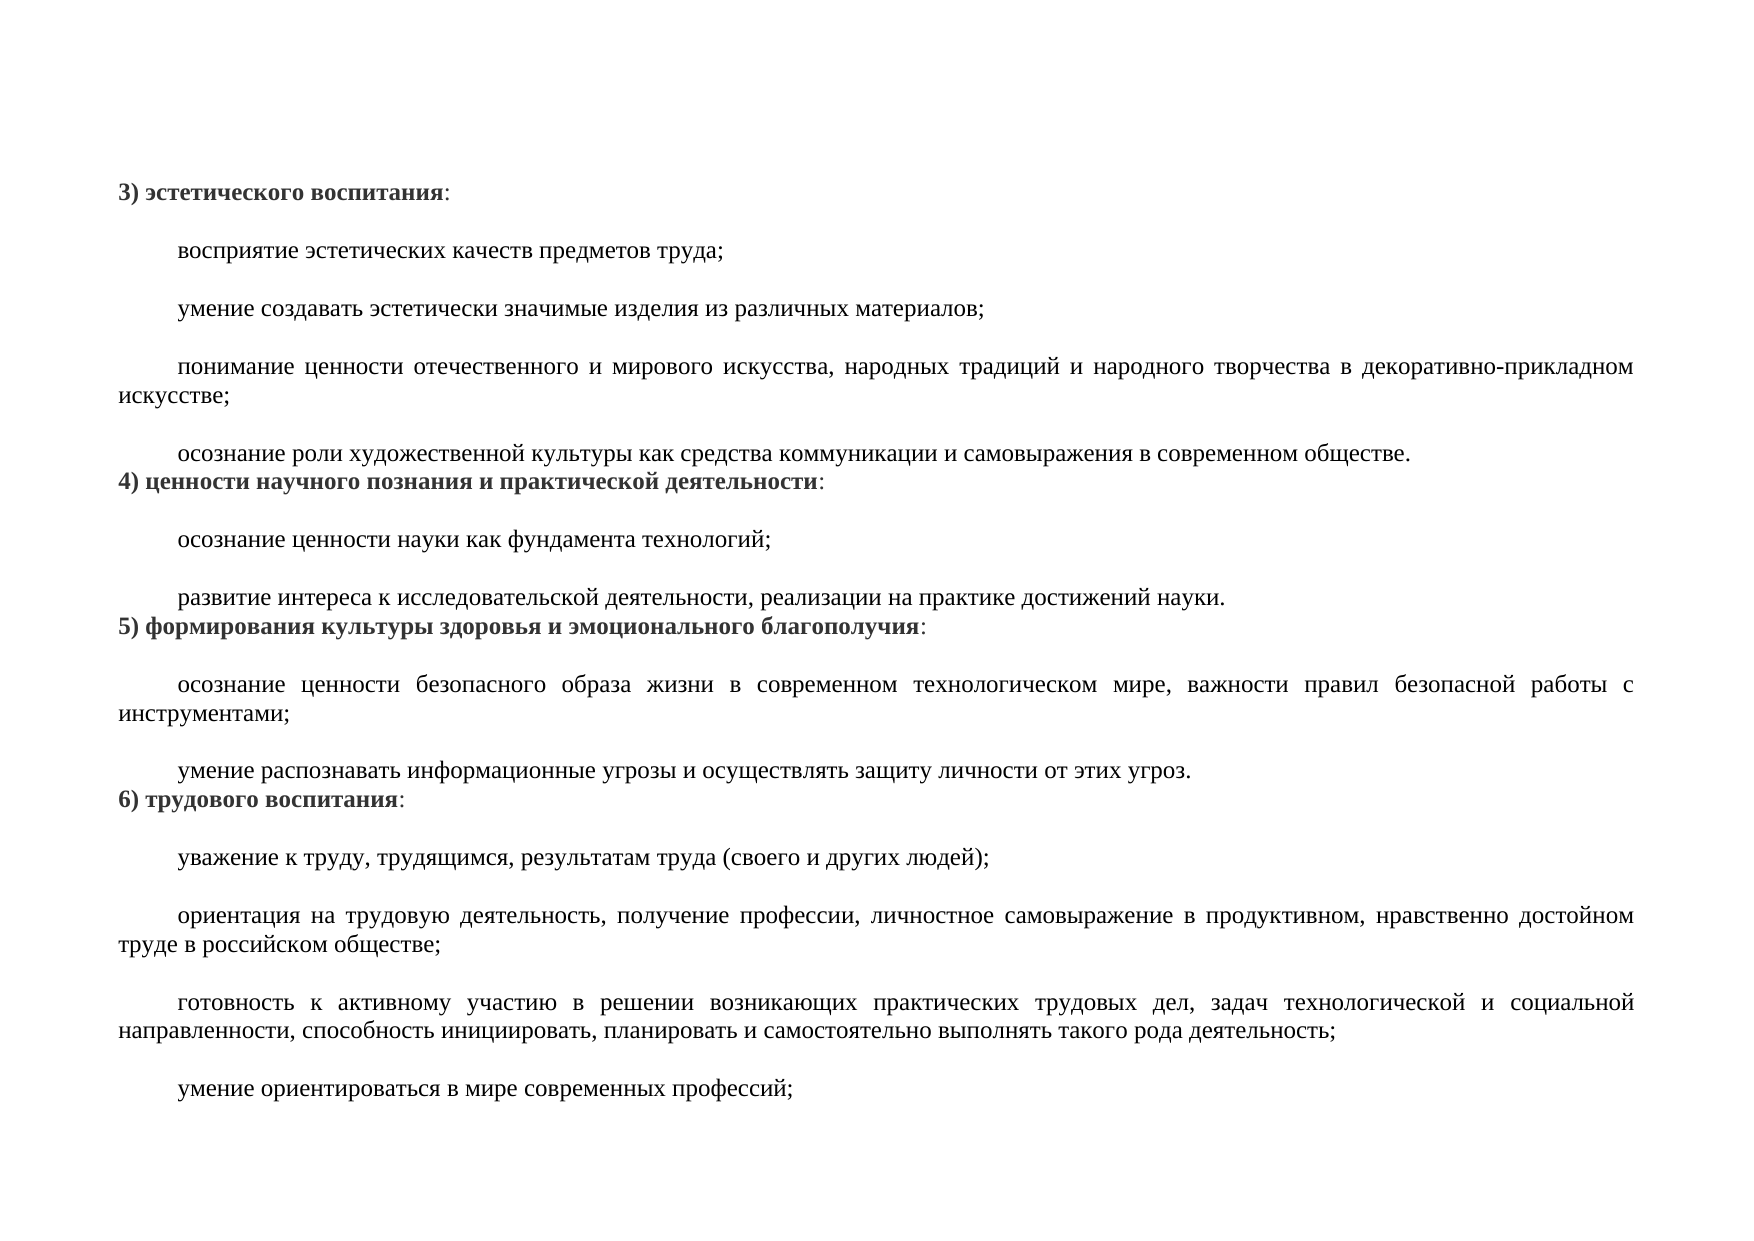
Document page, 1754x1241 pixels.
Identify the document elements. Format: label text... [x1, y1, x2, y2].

text понимание ценности отечественного и мирового искусства, народных традиций и народного творчества в декоративно-прикладном искусстве; [118, 351, 1636, 408]
text восприятие эстетических качеств предметов труда; [118, 235, 1636, 264]
text развитие интереса к исследовательской деятельности, реализации на практике достижений науки. [118, 582, 1636, 611]
text осознание роли художественной культуры как средства коммуникации и самовыражения в современном обществе. [118, 438, 1636, 466]
text готовность к активному участию в решении возникающих практических трудовых дел, задач технологической и социальной направленности, способность инициировать, планировать и самостоятельно выполнять такого рода деятельность; [118, 987, 1636, 1044]
text умение создавать эстетически значимые изделия из различных материалов; [118, 293, 1636, 322]
text 4) ценности научного познания и практической деятельности: [118, 466, 1636, 495]
text 6) трудового воспитания: [118, 784, 1636, 813]
text ориентация на трудовую деятельность, получение профессии, личностное самовыражение в продуктивном, нравственно достойном труде в российском обществе; [118, 900, 1636, 958]
text умение ориентироваться в мире современных профессий; [118, 1073, 1636, 1102]
text умение распознавать информационные угрозы и осуществлять защиту личности от этих угроз. [118, 756, 1636, 784]
text уважение к труду, трудящимся, результатам труда (своего и других людей); [118, 842, 1636, 871]
text 5) формирования культуры здоровья и эмоционального благополучия: [118, 611, 1636, 640]
text осознание ценности науки как фундамента технологий; [118, 524, 1636, 553]
text 3) эстетического воспитания: [118, 177, 1636, 206]
text осознание ценности безопасного образа жизни в современном технологическом мире, важности правил безопасной работы с инструментами; [118, 669, 1636, 726]
